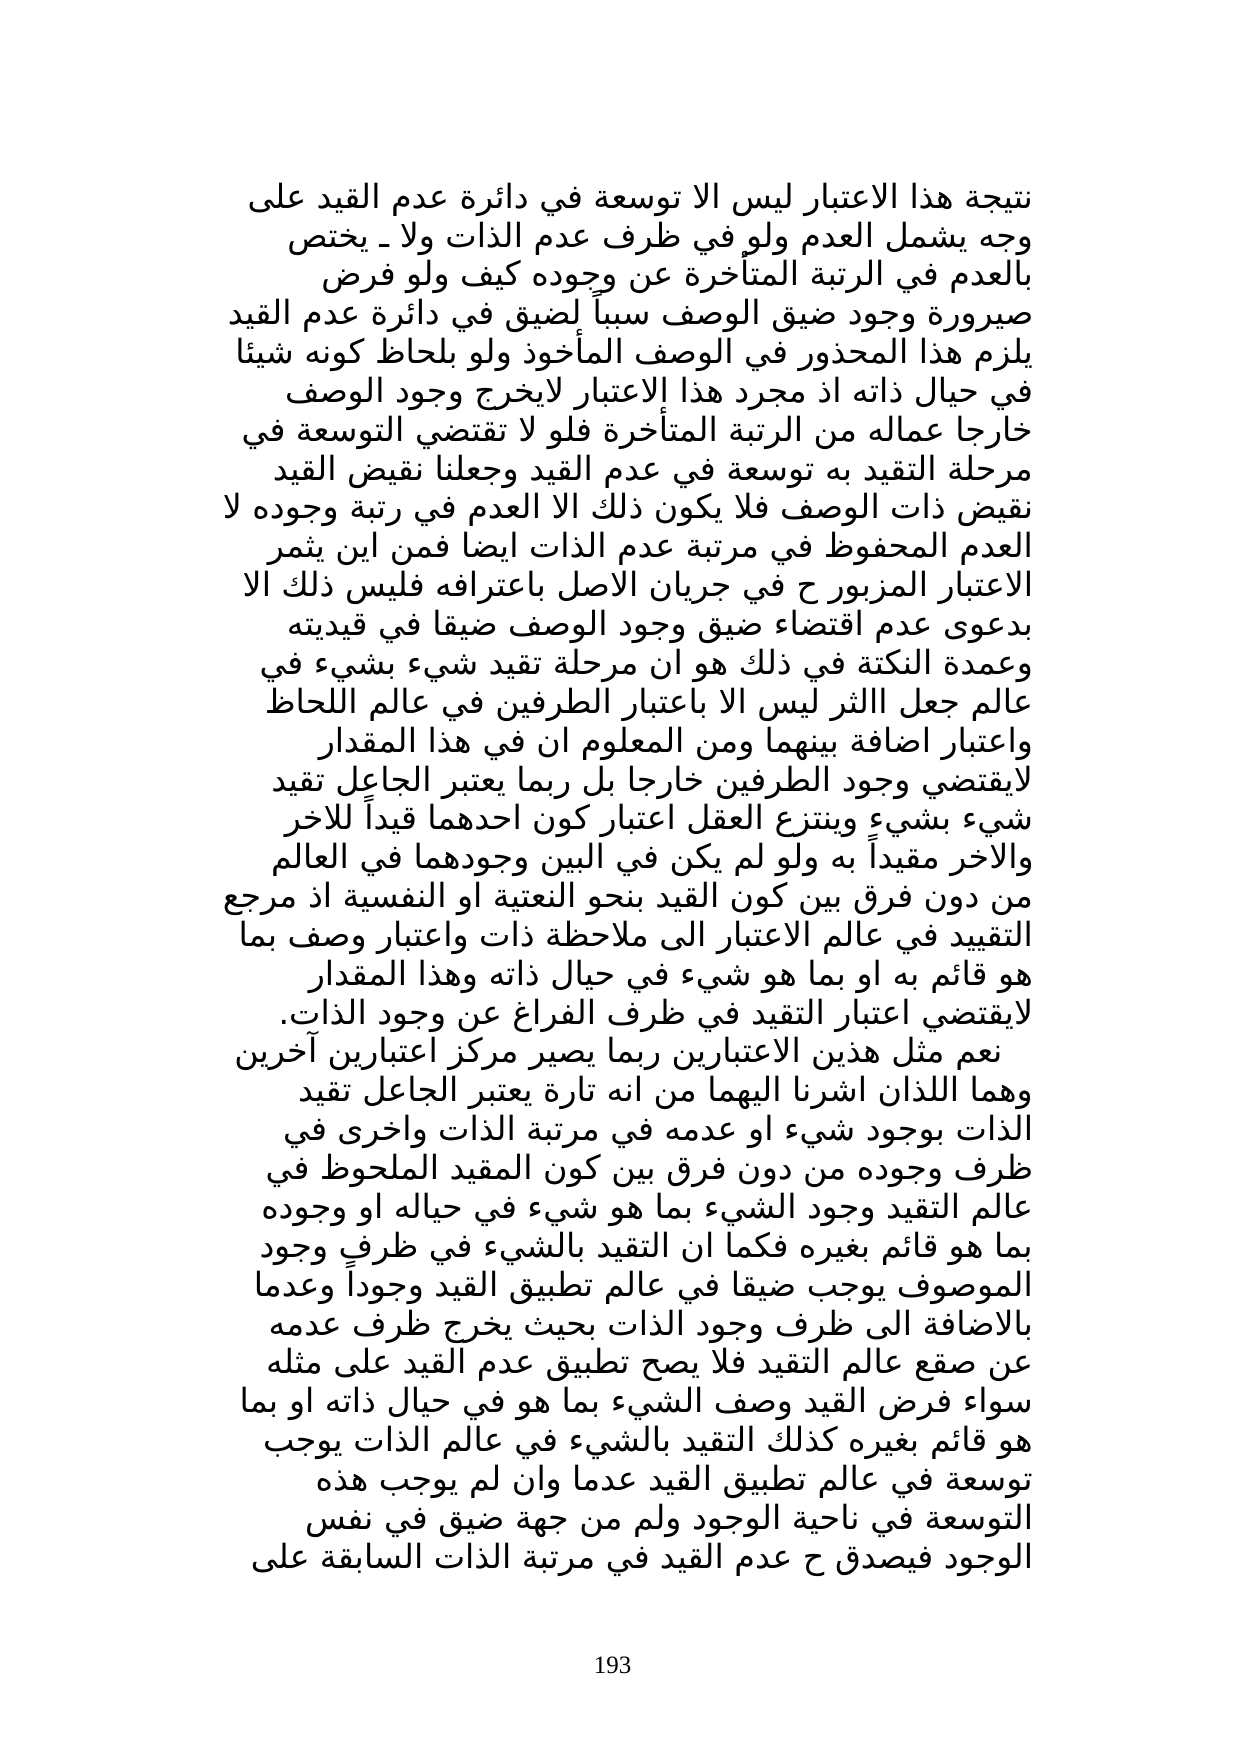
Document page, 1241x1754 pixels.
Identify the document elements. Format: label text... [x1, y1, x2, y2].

text نتيجة هذا الاعتبار ليس الا توسعة في دائرة عدم القيد على وجه يشمل العدم ولو في ظرف عدم الذات ولا ـ يختص بالعدم في الرتبة المتأخرة عن وجوده كيف ولو فرض صيرورة وجود ضيق الوصف سبباً لضيق في دائرة عدم القيد يلزم هذا المحذور في الوصف المأخوذ ولو بلحاظ كونه شيئا في حيال ذاته اذ مجرد هذا الاعتبار لايخرج وجود الوصف خارجا عماله من الرتبة المتأخرة فلو لا تقتضي التوسعة في مرحلة التقيد به توسعة في عدم القيد وجعلنا نقيض القيد نقيض ذات الوصف فلا يكون ذلك الا العدم في رتبة وجوده لا العدم المحفوظ في مرتبة عدم الذات ايضا فمن اين يثمر الاعتبار المزبور ح في جريان الاصل باعترافه فليس ذلك الا بدعوى عدم اقتضاء ضيق وجود الوصف ضيقا في قيديته وعمدة النكتة في ذلك هو ان مرحلة تقيد شيء بشيء في عالم جعل االثر ليس الا باعتبار الطرفين في عالم اللحاظ واعتبار اضافة بينهما ومن المعلوم ان في هذا المقدار لايقتضي وجود الطرفين خارجا بل ربما يعتبر الجاعل تقيد شيء بشيء وينتزع العقل اعتبار كون احدهما قيداً للاخر والاخر مقيداً به ولو لم يكن في البين وجودهما في العالم من دون فرق بين كون القيد بنحو النعتية او النفسية اذ مرجع التقييد في عالم الاعتبار الى ملاحظة ذات واعتبار وصف بما هو قائم به او بما هو شيء في حيال ذاته وهذا المقدار لايقتضي اعتبار التقيد في ظرف الفراغ عن وجود الذات. [222, 177, 1033, 1032]
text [222, 1032, 1033, 1576]
